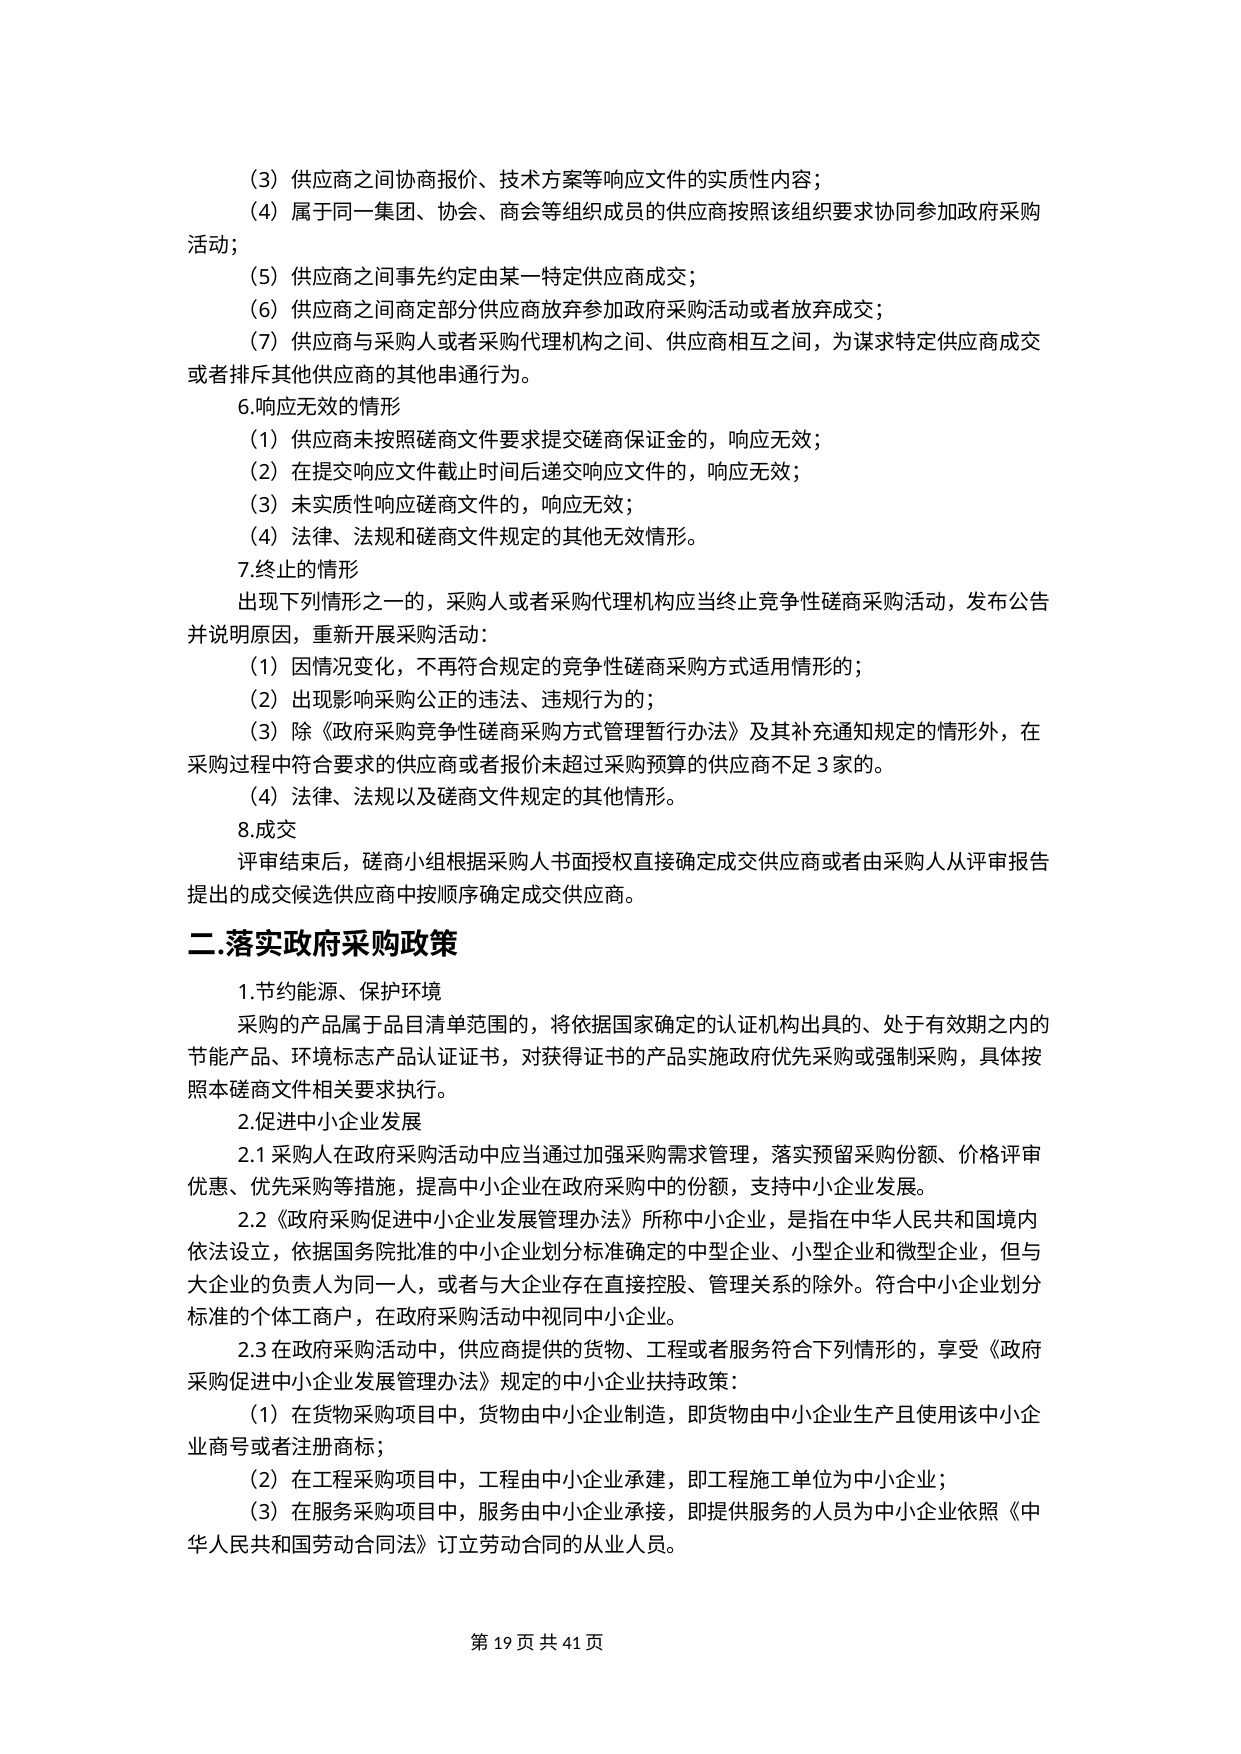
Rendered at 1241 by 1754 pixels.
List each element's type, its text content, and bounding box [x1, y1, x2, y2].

text （2）出现影响采购公正的违法、违规行为的； [187, 682, 1053, 714]
text 评审结束后，磋商小组根据采购人书面授权直接确定成交供应商或者由采购人从评审报告提出的成交候选供应商中按顺序确定成交供应商。 [187, 844, 1053, 909]
text 6.响应无效的情形 [187, 389, 1053, 422]
text （1）因情况变化，不再符合规定的竞争性磋商采购方式适用情形的； [187, 649, 1053, 682]
text 2.3在政府采购活动中，供应商提供的货物、工程或者服务符合下列情形的，享受《政府采购促进中小企业发展管理办法》规定的中小企业扶持政策： [187, 1332, 1053, 1397]
text （3）除《政府采购竞争性磋商采购方式管理暂行办法》及其补充通知规定的情形外，在采购过程中符合要求的供应商或者报价未超过采购预算的供应商不足3家的。 [187, 714, 1053, 779]
text 7.终止的情形 [187, 552, 1053, 584]
text （4）法律、法规和磋商文件规定的其他无效情形。 [187, 519, 1053, 552]
text 2.2《政府采购促进中小企业发展管理办法》所称中小企业，是指在中华人民共和国境内依法设立，依据国务院批准的中小企业划分标准确定的中型企业、小型企业和微型企业，但与大企业的负责人为同一人，或者与大企业存在直接控股、管理关系的除外。符合中小企业划分标准的个体工商户，在政府采购活动中视同中小企业。 [187, 1202, 1053, 1332]
text （3）未实质性响应磋商文件的，响应无效； [187, 487, 1053, 519]
text （2）在提交响应文件截止时间后递交响应文件的，响应无效； [187, 454, 1053, 487]
text （7）供应商与采购人或者采购代理机构之间、供应商相互之间，为谋求特定供应商成交或者排斥其他供应商的其他串通行为。 [187, 324, 1053, 389]
text 8.成交 [187, 812, 1053, 844]
text 采购的产品属于品目清单范围的，将依据国家确定的认证机构出具的、处于有效期之内的节能产品、环境标志产品认证证书，对获得证书的产品实施政府优先采购或强制采购，具体按照本磋商文件相关要求执行。 [187, 1007, 1053, 1104]
text 二.落实政府采购政策 [187, 909, 1053, 974]
text 2.1采购人在政府采购活动中应当通过加强采购需求管理，落实预留采购份额、价格评审优惠、优先采购等措施，提高中小企业在政府采购中的份额，支持中小企业发展。 [187, 1137, 1053, 1202]
text （4）属于同一集团、协会、商会等组织成员的供应商按照该组织要求协同参加政府采购活动； [187, 194, 1053, 259]
text （5）供应商之间事先约定由某一特定供应商成交； [187, 259, 1053, 292]
text 2.促进中小企业发展 [187, 1104, 1053, 1137]
text 出现下列情形之一的，采购人或者采购代理机构应当终止竞争性磋商采购活动，发布公告并说明原因，重新开展采购活动： [187, 584, 1053, 649]
text （1）供应商未按照磋商文件要求提交磋商保证金的，响应无效； [187, 422, 1053, 454]
text （3）在服务采购项目中，服务由中小企业承接，即提供服务的人员为中小企业依照《中华人民共和国劳动合同法》订立劳动合同的从业人员。 [187, 1494, 1053, 1559]
text （2）在工程采购项目中，工程由中小企业承建，即工程施工单位为中小企业； [187, 1462, 1053, 1494]
text （6）供应商之间商定部分供应商放弃参加政府采购活动或者放弃成交； [187, 292, 1053, 324]
text （1）在货物采购项目中，货物由中小企业制造，即货物由中小企业生产且使用该中小企业商号或者注册商标； [187, 1397, 1053, 1462]
text 1.节约能源、保护环境 [187, 974, 1053, 1007]
text （4）法律、法规以及磋商文件规定的其他情形。 [187, 779, 1053, 812]
text （3）供应商之间协商报价、技术方案等响应文件的实质性内容； [187, 162, 1053, 194]
